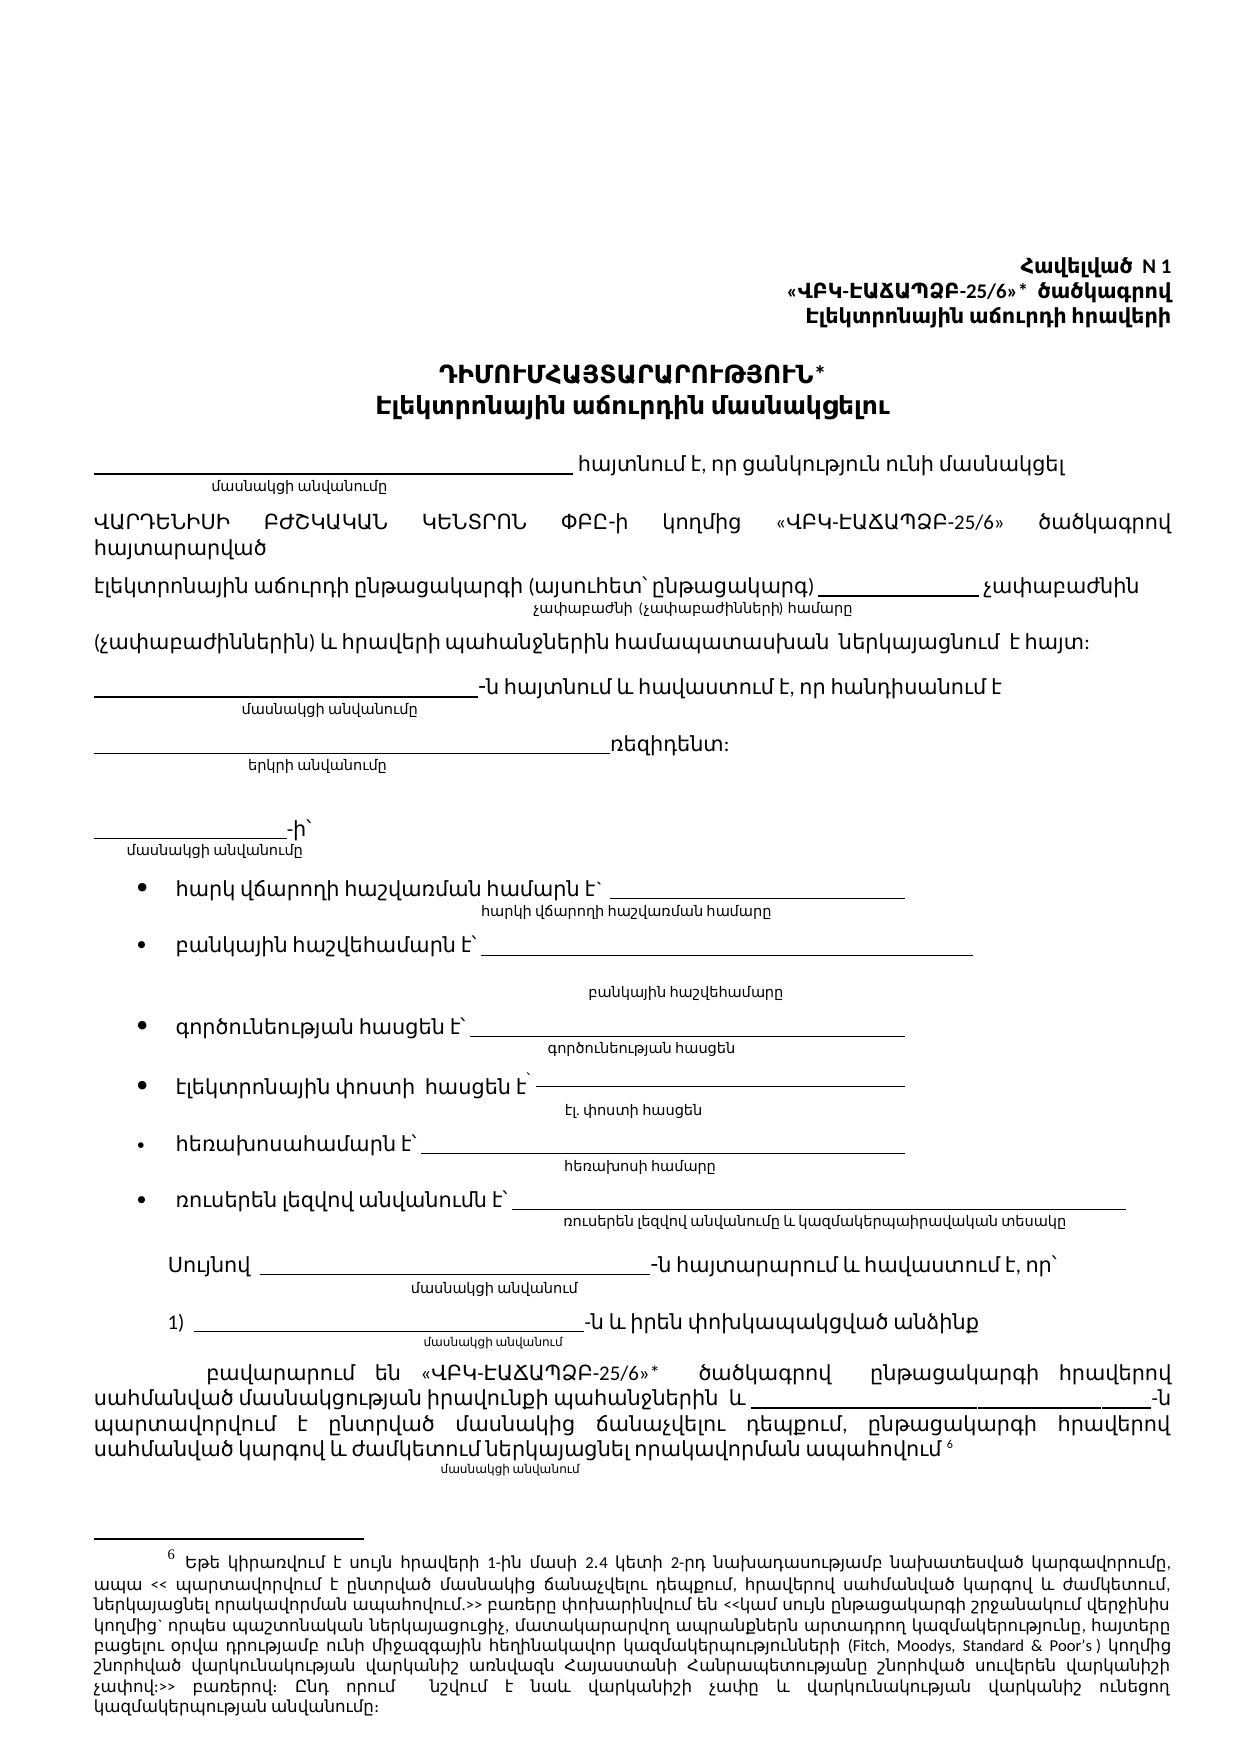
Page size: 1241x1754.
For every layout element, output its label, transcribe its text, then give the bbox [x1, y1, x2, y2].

list ռուսերեն լեզվով անվանումն է՝ [138, 1187, 1171, 1213]
text մասնակցի անվանում [94, 1279, 1171, 1309]
text բավարարում են «ՎԲԿ-ԷԱՃԱՊՁԲ-25/6»* ծածկագրով ընթացակարգի հրավերով սահմանված մասնակցության իրավունքի պահանջներին և -ն պարտավորվում է ընտրված մասնակից ճանաչվելու դեպքում, ընթացակարգի հրավերով սահմանված կարգով և ժամկետում ներկայացնել որակավորման ապահովում [94, 1360, 1171, 1462]
text գործունեության հասցեն [94, 1040, 1171, 1070]
text -ի՝ [94, 816, 1171, 841]
text 1) -ն և իրեն փոխկապակցված անձինք [94, 1309, 1171, 1335]
text երկրի անվանումը [94, 756, 1171, 787]
text չափաբաժնի (չափաբաժինների) համարը [94, 599, 1171, 629]
text ԴԻՄՈՒՄՀԱՅՏԱՐԱՐՈՒԹՅՈՒՆ* [94, 360, 1171, 390]
text ռեզիդենտ: [94, 731, 1171, 756]
subtitle Էլեկտրոնային աճուրդին մասնակցելու [94, 390, 1171, 421]
list բանկային հաշվեհամարն է՝ [138, 933, 1171, 983]
text «ՎԲԿ-ԷԱՃԱՊՁԲ-25/6»* ծածկագրով [94, 278, 1171, 304]
text ՎԱՐԴԵՆԻՍԻ ԲԺՇԿԱԿԱՆ ԿԵՆՏՐՈՆ ՓԲԸ-ի կողմից «ՎԲԿ-ԷԱՃԱՊՁԲ-25/6» ծածկագրով հայտարարված [94, 507, 1171, 561]
text մասնակցի անվանումը [94, 477, 1171, 507]
list հարկ վճարողի հաշվառման համարն է` [138, 872, 1171, 902]
text հայտնում է, որ ցանկություն ունի մասնակցել [94, 451, 1171, 477]
text էլեկտրոնային աճուրդի ընթացակարգի (այսուհետ՝ ընթացակարգ) չափաբաժնին [94, 573, 1171, 599]
text մասնակցի անվանում [94, 1335, 1171, 1360]
text հարկի վճարողի հաշվառման համարը [94, 902, 1171, 933]
text մասնակցի անվանումը [94, 841, 1171, 872]
text -ն հայտնում և հավաստում է, որ հանդիսանում է [94, 670, 1171, 701]
list գործունեության հասցեն է՝ [138, 1014, 1171, 1040]
list էլեկտրոնային փոստի հասցեն է՝ [138, 1070, 1171, 1101]
text (չափաբաժիններին) և հրավերի պահանջներին համապատասխան ներկայացնում է հայտ: [94, 629, 1171, 655]
text բանկային հաշվեհամարը [94, 983, 1171, 1014]
text Էլեկտրոնային աճուրդի հրավերի [94, 304, 1171, 329]
text մասնակցի անվանումը [94, 701, 1171, 731]
text հեռախոսի համարը [462, 1157, 1171, 1187]
text ռուսերեն լեզվով անվանումը և կազմակերպաիրավական տեսակը [94, 1213, 1171, 1243]
text էլ. փոստի հասցեն [94, 1101, 1171, 1131]
list հեռախոսահամարն է՝ [138, 1131, 1171, 1157]
text մասնակցի անվանում [94, 1462, 1171, 1487]
text Սույնով -ն հայտարարում և հավաստում է, որ՝ [94, 1248, 1171, 1279]
text Հավելված N 1 [94, 253, 1171, 278]
